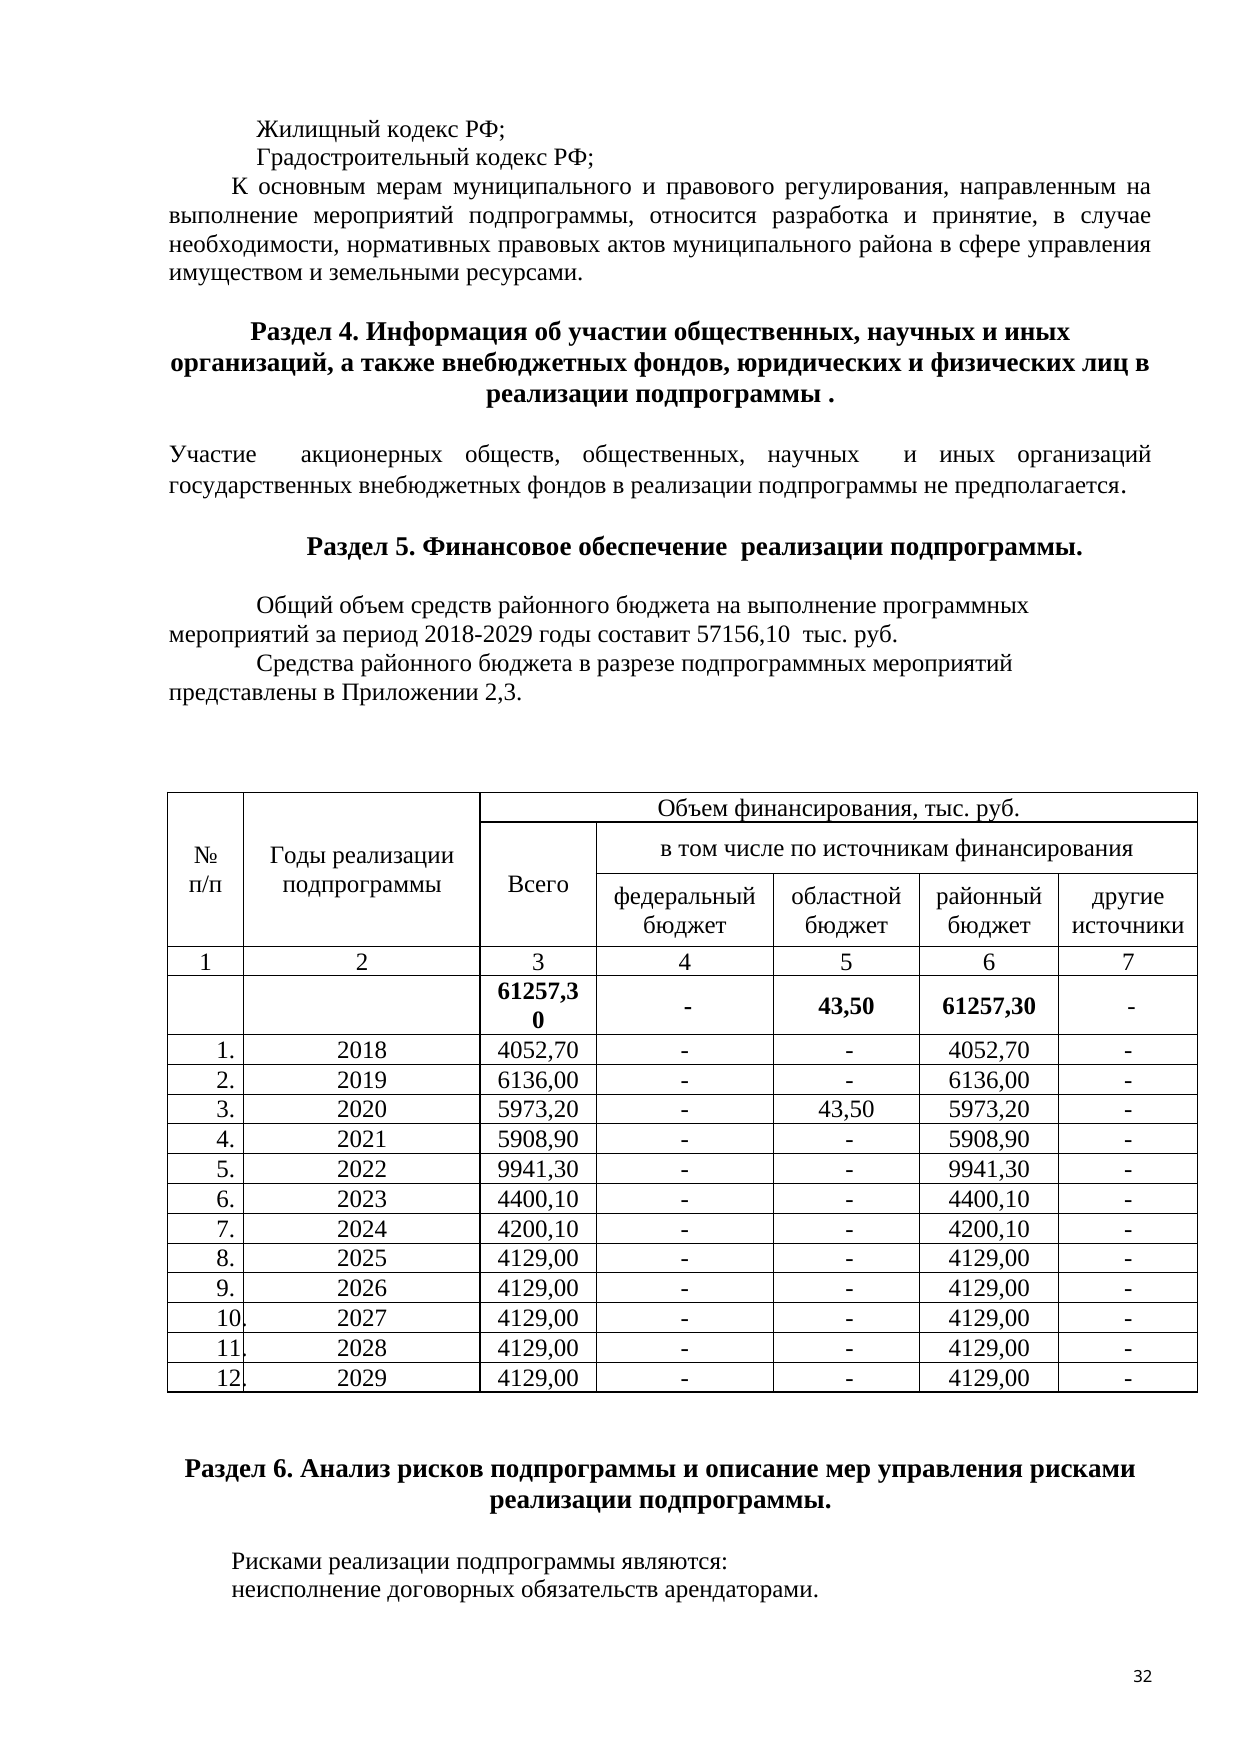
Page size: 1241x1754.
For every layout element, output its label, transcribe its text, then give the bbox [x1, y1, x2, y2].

table_cell - [597, 1154, 773, 1183]
table_cell 4400,10 [920, 1184, 1058, 1213]
table_cell - [774, 1303, 919, 1332]
table_cell - [774, 1244, 919, 1272]
text Участие акционерных обществ, общественных, научных и иных организаций государственных внебюджетных фондов в реализации подпрограммы не предполагается. [169, 439, 1152, 499]
table_cell 6136,00 [920, 1065, 1058, 1093]
table_cell 2018 [244, 1035, 479, 1064]
table_cell - [774, 1065, 919, 1093]
table_cell - [597, 1124, 773, 1153]
table_cell областной бюджет [774, 874, 919, 946]
table_cell 9941,30 [481, 1154, 596, 1183]
table_cell 2021 [244, 1124, 479, 1153]
table_cell федеральный бюджет [597, 874, 773, 946]
table_cell 4129,00 [920, 1303, 1058, 1332]
table_cell 4052,70 [481, 1035, 596, 1064]
table_cell 5973,20 [920, 1095, 1058, 1123]
table_cell - [1059, 1273, 1197, 1302]
table_cell 4400,10 [481, 1184, 596, 1213]
table_cell районный бюджет [920, 874, 1058, 946]
table_cell 43,50 [774, 976, 919, 1034]
table_cell [168, 1303, 243, 1332]
table_cell - [1059, 1303, 1197, 1332]
table_header Объем финансирования, тыс. руб. [481, 793, 1197, 821]
table_cell [168, 1065, 243, 1093]
table_cell 4129,00 [920, 1244, 1058, 1272]
table_cell 4129,00 [920, 1363, 1058, 1391]
table_cell 7 [1059, 947, 1197, 975]
table_cell 6136,00 [481, 1065, 596, 1093]
table_cell [168, 976, 243, 1034]
table_cell 2 [244, 947, 479, 975]
table_cell 2025 [244, 1244, 479, 1272]
table_cell - [597, 1363, 773, 1391]
table_cell 4129,00 [481, 1273, 596, 1302]
text Средства районного бюджета в разрезе подпрограммных мероприятий представлены в Приложении 2,3. [169, 648, 1152, 705]
text Градостроительный кодекс РФ; [169, 142, 1152, 171]
table_cell [168, 1214, 243, 1242]
table_cell - [597, 1333, 773, 1362]
table_cell - [597, 976, 773, 1034]
table_cell 4129,00 [920, 1333, 1058, 1362]
table_cell 2027 [244, 1303, 479, 1332]
table_cell 2028 [244, 1333, 479, 1362]
table_cell - [597, 1095, 773, 1123]
table_cell [168, 1095, 243, 1123]
table_cell - [774, 1214, 919, 1242]
table_cell - [1059, 1124, 1197, 1153]
table_cell 5908,90 [920, 1124, 1058, 1153]
table_cell - [1059, 1154, 1197, 1183]
table_header № п/п [168, 793, 243, 946]
table_cell - [1059, 1095, 1197, 1123]
table_cell - [774, 1124, 919, 1153]
table_cell [168, 1035, 243, 1064]
table_cell 4129,00 [481, 1333, 596, 1362]
table_cell 1 [168, 947, 243, 975]
table_cell - [774, 1363, 919, 1391]
table_cell - [1059, 1363, 1197, 1391]
table_cell - [597, 1035, 773, 1064]
table_cell 2019 [244, 1065, 479, 1093]
text Жилищный кодекс РФ; [169, 114, 1152, 142]
table_cell другие источники [1059, 874, 1197, 946]
table_cell 4129,00 [481, 1303, 596, 1332]
table_cell [168, 1244, 243, 1272]
table_header Годы реализации подпрограммы [244, 793, 479, 946]
text К основным мерам муниципального и правового регулирования, направленным на выполнение мероприятий подпрограммы, относится разработка и принятие, в случае необходимости, нормативных правовых актов муниципального района в сфере управления имуществом и земельными ресурсами. [169, 171, 1152, 286]
table_cell - [774, 1184, 919, 1213]
table_cell - [597, 1303, 773, 1332]
table_cell 6 [920, 947, 1058, 975]
table_cell - [597, 1214, 773, 1242]
table_cell - [774, 1333, 919, 1362]
table_cell - [774, 1154, 919, 1183]
table_cell - [1059, 1065, 1197, 1093]
table_cell 5908,90 [481, 1124, 596, 1153]
table_cell - [1059, 1214, 1197, 1242]
table_cell [168, 1363, 243, 1391]
table_cell - [1059, 976, 1197, 1034]
table_cell 4 [597, 947, 773, 975]
table_cell 4200,10 [920, 1214, 1058, 1242]
text Рисками реализации подпрограммы являются: [169, 1546, 1152, 1574]
table_cell 61257,30 [920, 976, 1058, 1034]
table_cell 4129,00 [481, 1363, 596, 1391]
table_cell 2020 [244, 1095, 479, 1123]
table_cell [168, 1154, 243, 1183]
text Раздел 4. Информация об участии общественных, научных и иных организаций, а также внебюджетных фондов, юридических и физических лиц в реализации подпрограммы . [169, 315, 1152, 408]
table_cell - [597, 1184, 773, 1213]
table_cell 5 [774, 947, 919, 975]
table_cell 3 [481, 947, 596, 975]
text Общий объем средств районного бюджета на выполнение программных мероприятий за период 2018-2029 годы составит 57156,10 тыс. руб. [169, 590, 1152, 648]
table_cell [168, 1333, 243, 1362]
table_cell 61257,30 [481, 976, 596, 1034]
text Раздел 6. Анализ рисков подпрограммы и описание мер управления рисками реализации подпрограммы. [169, 1452, 1152, 1514]
table_cell в том числе по источникам финансирования [597, 823, 1197, 873]
table_cell - [1059, 1184, 1197, 1213]
table_cell - [1059, 1333, 1197, 1362]
table_cell 2029 [244, 1363, 479, 1391]
table_cell 4129,00 [920, 1273, 1058, 1302]
table_cell 4129,00 [481, 1244, 596, 1272]
table_cell Всего [481, 823, 596, 946]
table_cell 4200,10 [481, 1214, 596, 1242]
table_cell - [597, 1273, 773, 1302]
table_cell 2026 [244, 1273, 479, 1302]
table_cell 2022 [244, 1154, 479, 1183]
table_cell - [1059, 1035, 1197, 1064]
table_cell 4052,70 [920, 1035, 1058, 1064]
table_cell [244, 976, 479, 1034]
table_cell - [774, 1035, 919, 1064]
table_cell - [597, 1065, 773, 1093]
table_cell 5973,20 [481, 1095, 596, 1123]
table_cell [168, 1124, 243, 1153]
table_cell - [774, 1273, 919, 1302]
table_cell 43,50 [774, 1095, 919, 1123]
table_cell 2024 [244, 1214, 479, 1242]
table_cell - [1059, 1244, 1197, 1272]
table_cell 2023 [244, 1184, 479, 1213]
text неисполнение договорных обязательств арендаторами. [169, 1574, 1152, 1603]
table_cell - [597, 1244, 773, 1272]
table_cell [168, 1184, 243, 1213]
text Раздел 5. Финансовое обеспечение реализации подпрограммы. [169, 531, 1152, 562]
table_cell 9941,30 [920, 1154, 1058, 1183]
table_cell [168, 1273, 243, 1302]
